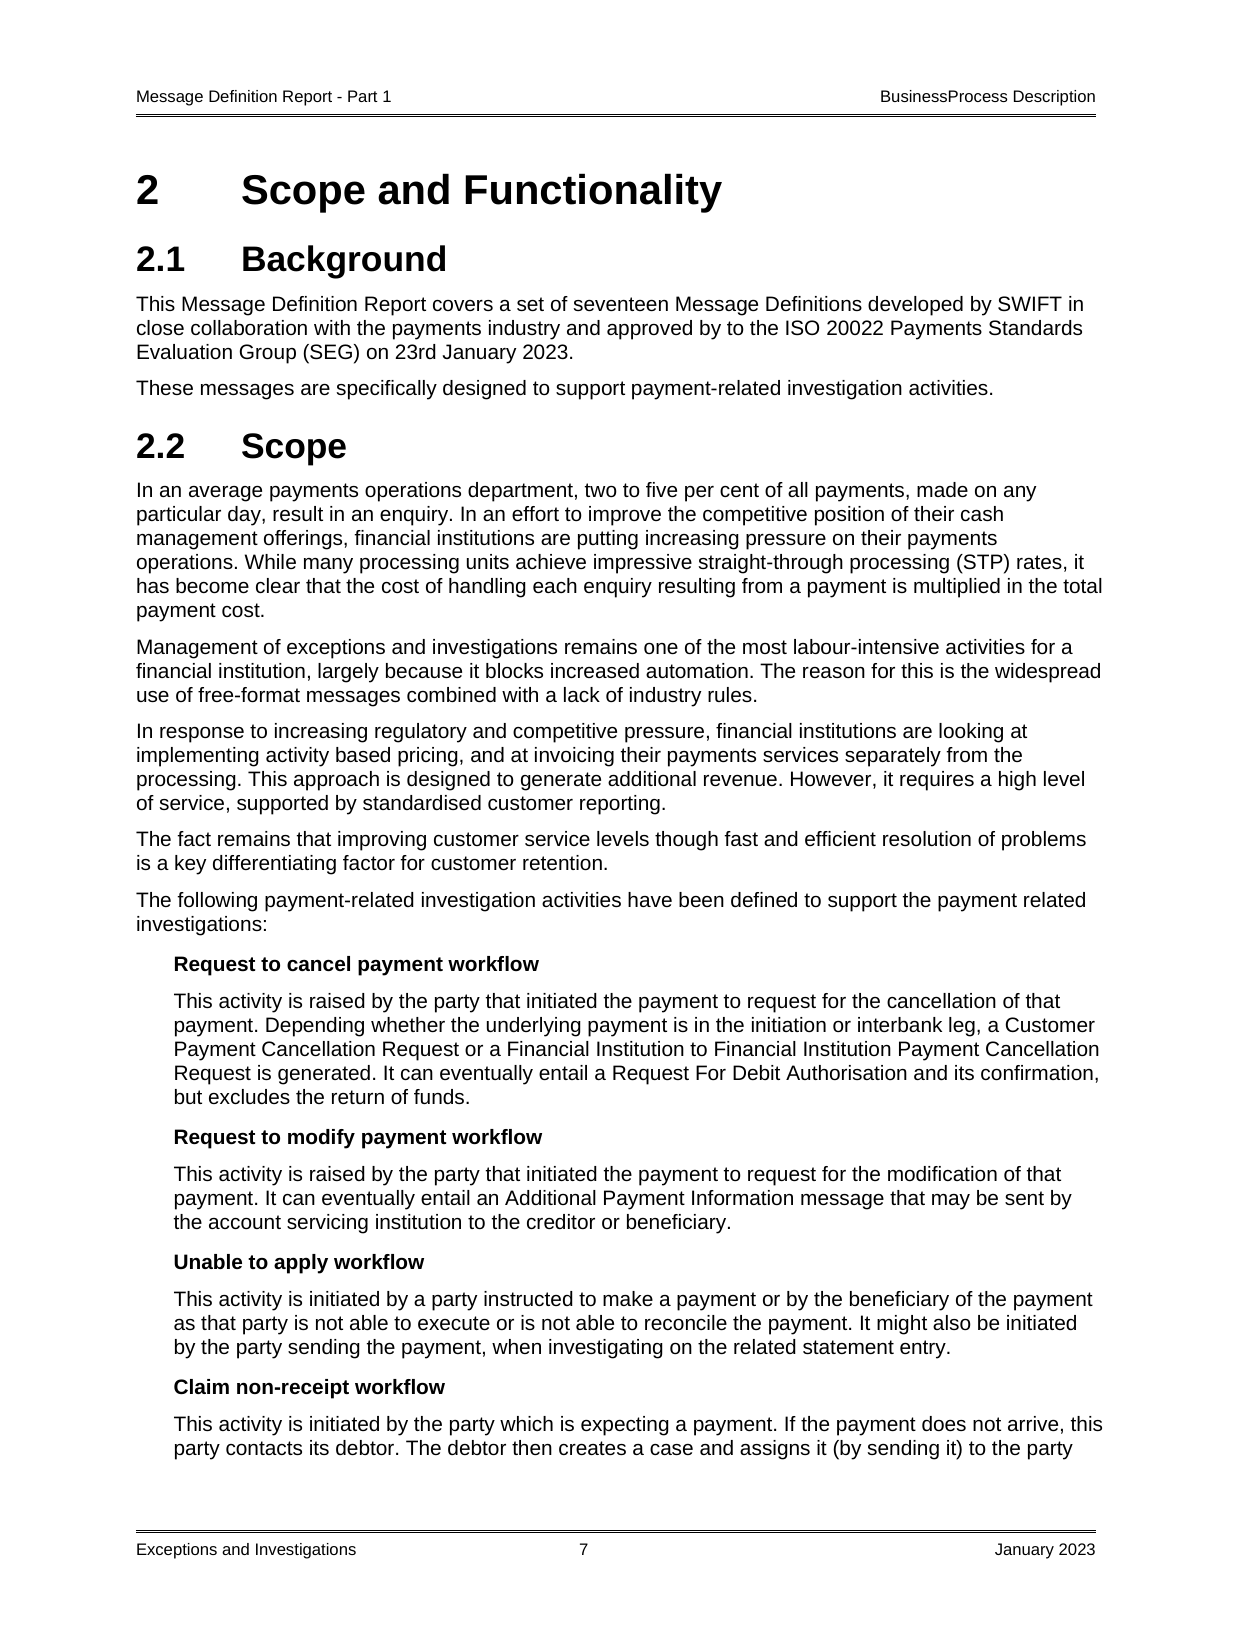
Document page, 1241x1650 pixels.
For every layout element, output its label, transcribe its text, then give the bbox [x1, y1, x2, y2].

subtitle Background [136, 238, 1104, 279]
subtitle Scope [136, 425, 1104, 466]
text Claim non-receipt workflow [173, 1375, 1104, 1399]
text This Message Definition Report covers a set of seventeen Message Definitions developed by SWIFT in close collaboration with the payments industry and approved by to the ISO 20022 Payments Standards Evaluation Group (SEG) on 23rd January 2023. [136, 292, 1104, 363]
text In an average payments operations department, two to five per cent of all payments, made on any particular day, result in an enquiry. In an effort to improve the competitive position of their cash management offerings, financial institutions are putting increasing pressure on their payments operations. While many processing units achieve impressive straight-through processing (STP) rates, it has become clear that the cost of handling each enquiry resulting from a payment is multiplied in the total payment cost. [136, 478, 1104, 622]
text This activity is initiated by a party instructed to make a payment or by the beneficiary of the payment as that party is not able to execute or is not able to reconcile the payment. It might also be initiated by the party sending the payment, when investigating on the related statement entry. [173, 1287, 1104, 1358]
text Management of exceptions and investigations remains one of the most labour-intensive activities for a financial institution, largely because it blocks increased automation. The reason for this is the widespread use of free-format messages combined with a lack of industry rules. [136, 634, 1104, 706]
text Request to cancel payment workflow [173, 952, 1104, 976]
text The fact remains that improving customer service levels though fast and efficient resolution of problems is a key differentiating factor for customer retention. [136, 827, 1104, 875]
text The following payment-related investigation activities have been defined to support the payment related investigations: [136, 888, 1104, 936]
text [173, 1412, 1104, 1459]
text This activity is raised by the party that initiated the payment to request for the cancellation of that payment. Depending whether the underlying payment is in the initiation or interbank leg, a Customer Payment Cancellation Request or a Financial Institution to Financial Institution Payment Cancellation Request is generated. It can eventually entail a Request For Debit Authorisation and its confirmation, but excludes the return of funds. [173, 989, 1104, 1108]
text In response to increasing regulatory and competitive pressure, financial institutions are looking at implementing activity based pricing, and at invoicing their payments services separately from the processing. This approach is designed to generate additional revenue. However, it requires a high level of service, supported by standardised customer reporting. [136, 719, 1104, 815]
subtitle Scope and Functionality [136, 166, 1104, 213]
text Request to modify payment workflow [173, 1125, 1104, 1149]
text This activity is raised by the party that initiated the payment to request for the modification of that payment. It can eventually entail an Additional Payment Information message that may be sent by the account servicing institution to the creditor or beneficiary. [173, 1162, 1104, 1233]
text These messages are specifically designed to support payment-related investigation activities. [136, 376, 1104, 400]
text Unable to apply workflow [173, 1250, 1104, 1274]
